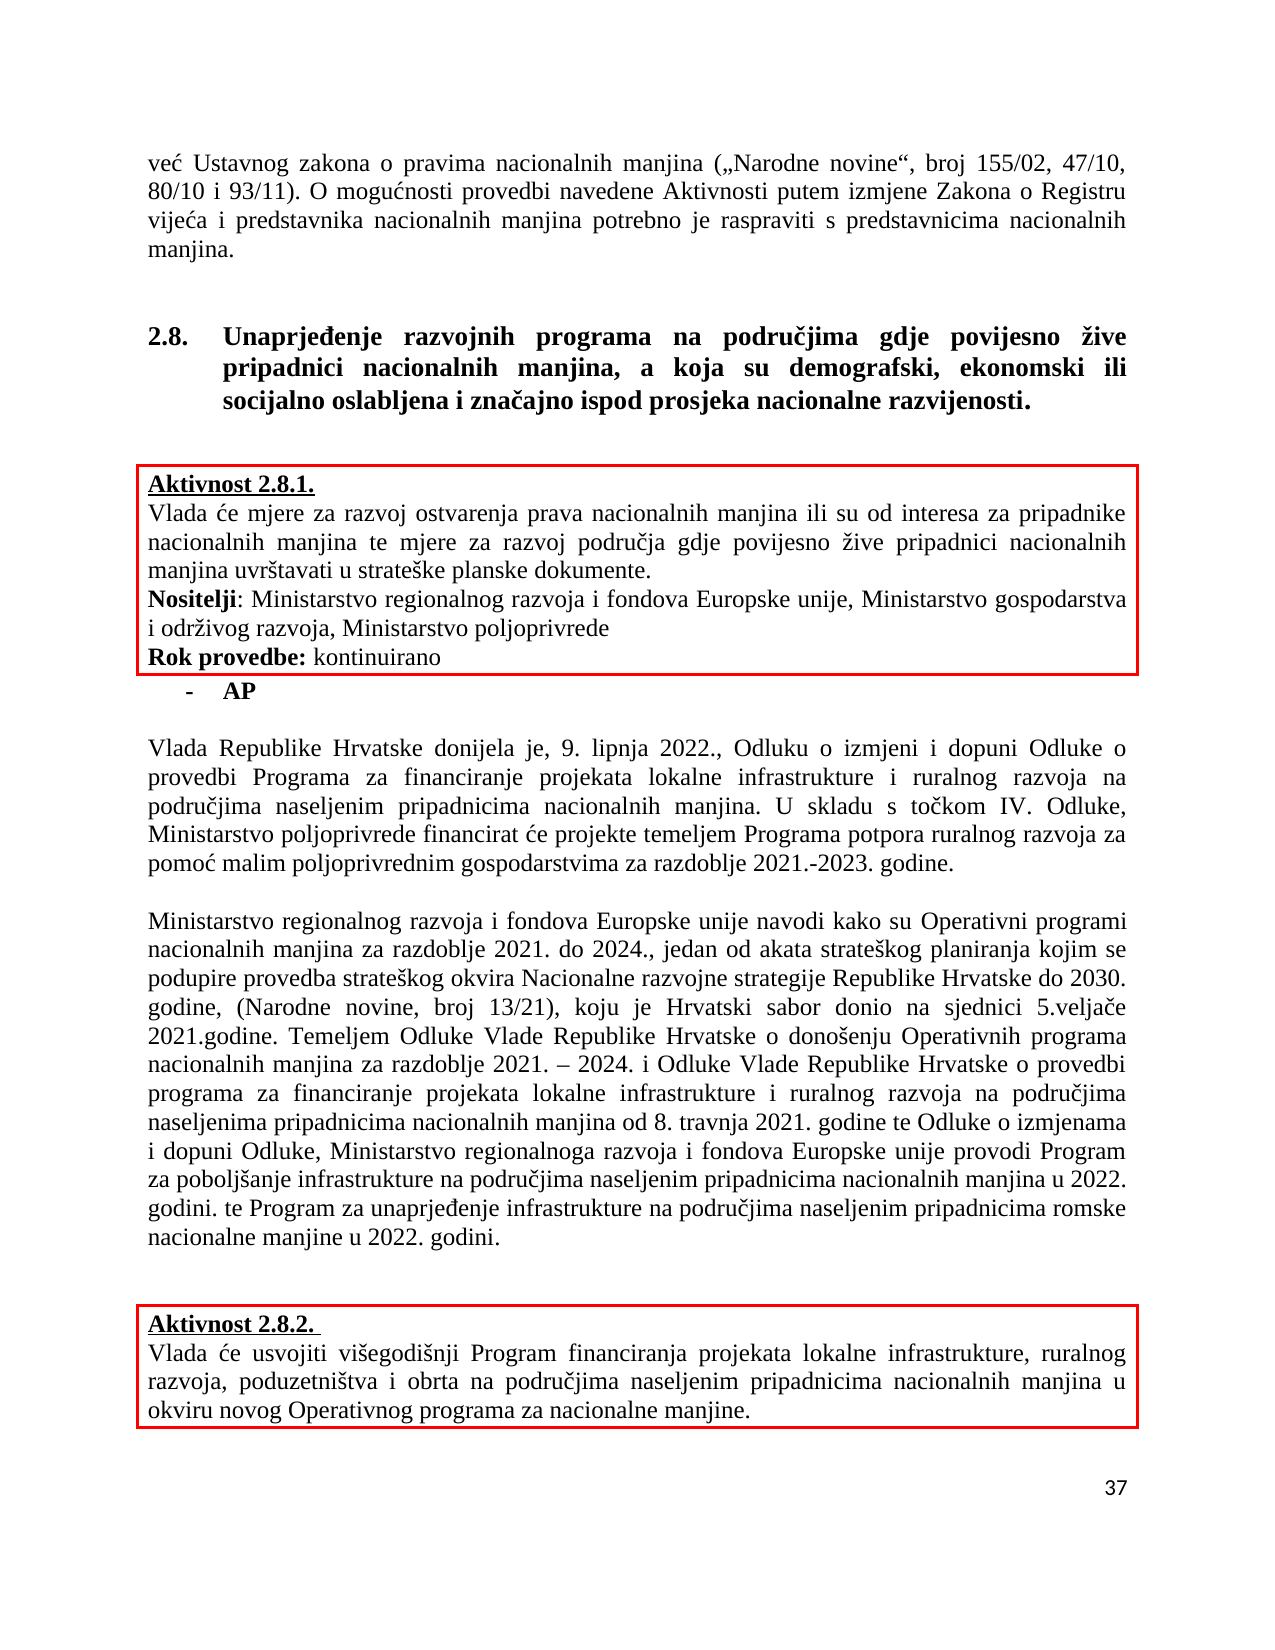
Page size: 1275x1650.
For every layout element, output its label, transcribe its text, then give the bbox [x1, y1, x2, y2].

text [148, 148, 1127, 263]
list Unaprjeđenje razvojnih programa na područjima gdje povijesno žive pripadnici nacionalnih manjina, a koja su demografski, ekonomski ili socijalno oslabljena i značajno ispod prosjeka nacionalne razvijenosti. [148, 320, 1127, 416]
text Rok provedbe: kontinuirano [139, 637, 1136, 673]
text Vlada će usvojiti višegodišnji Program financiranja projekata lokalne infrastrukture, ruralnog razvoja, poduzetništva i obrta na područjima naseljenim pripadnicima nacionalnih manjina u okviru novog Operativnog programa za nacionalne manjine. [139, 1332, 1136, 1426]
list AP [185, 676, 1127, 704]
text Aktivnost 2.8.1. [139, 467, 1136, 498]
text Aktivnost 2.8.2. [139, 1307, 1136, 1332]
text Vlada će mjere za razvoj ostvarenja prava nacionalnih manjina ili su od interesa za pripadnike nacionalnih manjina te mjere za razvoj područja gdje povijesno žive pripadnici nacionalnih manjina uvrštavati u strateške planske dokumente. [148, 498, 1127, 584]
text Vlada Republike Hrvatske donijela je, 9. lipnja 2022., Odluku o izmjeni i dopuni Odluke o provedbi Programa za financiranje projekata lokalne infrastrukture i ruralnog razvoja na područjima naseljenim pripadnicima nacionalnih manjina. U skladu s točkom IV. Odluke, Ministarstvo poljoprivrede financirat će projekte temeljem Programa potpora ruralnog razvoja za pomoć malim poljoprivrednim gospodarstvima za razdoblje 2021.-2023. godine. [148, 733, 1127, 877]
text Ministarstvo regionalnog razvoja i fondova Europske unije navodi kako su Operativni programi nacionalnih manjina za razdoblje 2021. do 2024., jedan od akata strateškog planiranja kojim se podupire provedba strateškog okvira Nacionalne razvojne strategije Republike Hrvatske do 2030. godine, (Narodne novine, broj 13/21), koju je Hrvatski sabor donio na sjednici 5.veljače 2021.godine. Temeljem Odluke Vlade Republike Hrvatske o donošenju Operativnih programa nacionalnih manjina za razdoblje 2021. – 2024. i Odluke Vlade Republike Hrvatske o provedbi programa za financiranje projekata lokalne infrastrukture i ruralnog razvoja na područjima naseljenima pripadnicima nacionalnih manjina od 8. travnja 2021. godine te Odluke o izmjenama i dopuni Odluke, Ministarstvo regionalnoga razvoja i fondova Europske unije provodi Program za poboljšanje infrastrukture na područjima naseljenim pripadnicima nacionalnih manjina u 2022. godini. te Program za unaprjeđenje infrastrukture na područjima naseljenim pripadnicima romske nacionalne manjine u 2022. godini. [148, 906, 1127, 1251]
text Nositelji: Ministarstvo regionalnog razvoja i fondova Europske unije, Ministarstvo gospodarstva i održivog razvoja, Ministarstvo poljoprivrede [148, 584, 1127, 637]
